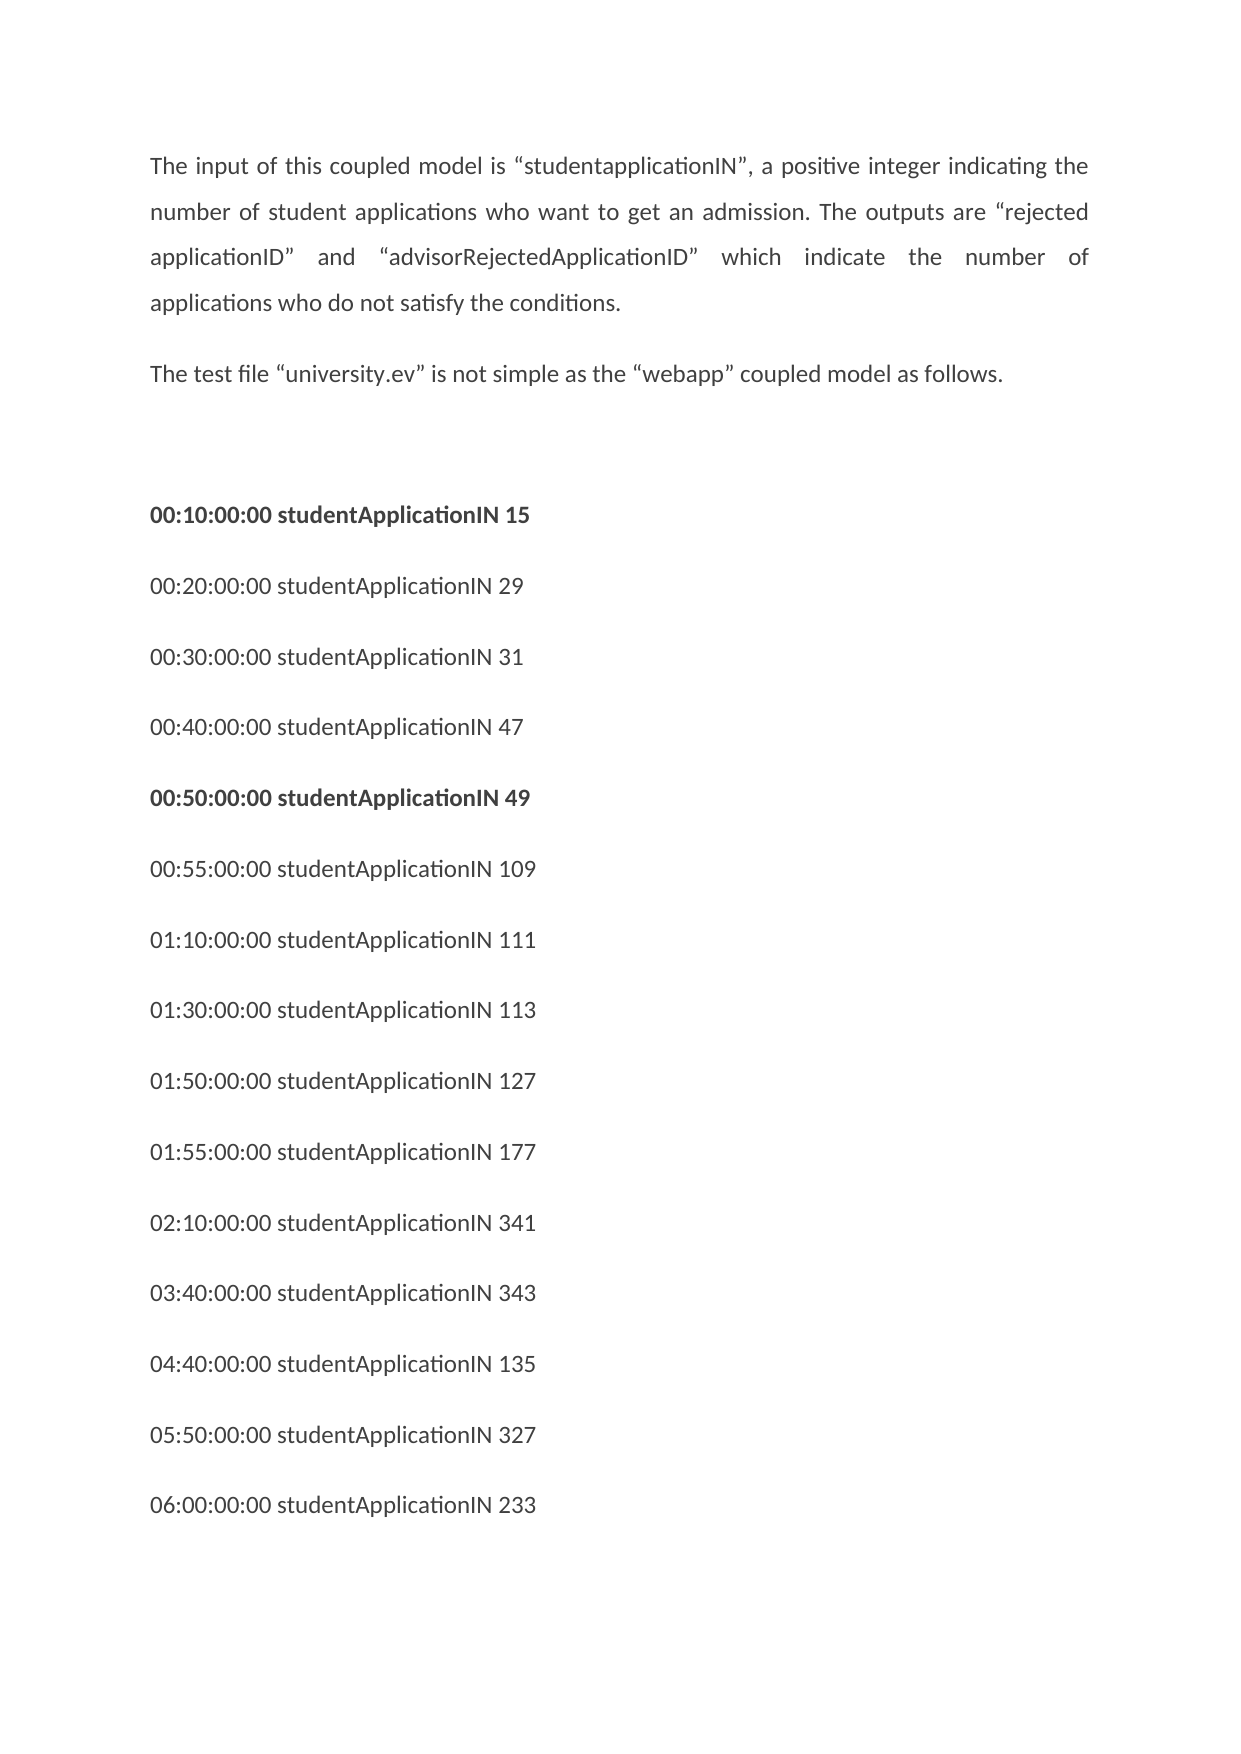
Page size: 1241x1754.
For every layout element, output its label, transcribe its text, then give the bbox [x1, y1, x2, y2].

text 02:10:00:00 studentApplicationIN 341 [150, 1207, 1090, 1237]
text 01:55:00:00 studentApplicationIN 177 [150, 1136, 1090, 1166]
text 04:40:00:00 studentApplicationIN 135 [150, 1348, 1090, 1379]
text 00:20:00:00 studentApplicationIN 29 [150, 570, 1090, 601]
text 00:55:00:00 studentApplicationIN 109 [150, 853, 1090, 883]
text 00:10:00:00 studentApplicationIN 15 [150, 499, 1090, 530]
text 03:40:00:00 studentApplicationIN 343 [150, 1277, 1090, 1308]
text 06:00:00:00 studentApplicationIN 233 [150, 1489, 1090, 1520]
text The test file “university.ev” is not simple as the “webapp” coupled model as follows. [150, 358, 1090, 388]
text The input of this coupled model is “studentapplicationIN”, a positive integer indicating the number of student applications who want to get an admission. The outputs are “rejected applicationID” and “advisorRejectedApplicationID” which indicate the number of applications who do not satisfy the conditions. [150, 150, 1090, 318]
text 01:30:00:00 studentApplicationIN 113 [150, 994, 1090, 1025]
text 00:40:00:00 studentApplicationIN 47 [150, 712, 1090, 742]
text 01:10:00:00 studentApplicationIN 111 [150, 924, 1090, 954]
text 00:50:00:00 studentApplicationIN 49 [150, 782, 1090, 813]
text 01:50:00:00 studentApplicationIN 127 [150, 1065, 1090, 1096]
text 05:50:00:00 studentApplicationIN 327 [150, 1419, 1090, 1449]
text 00:30:00:00 studentApplicationIN 31 [150, 641, 1090, 671]
